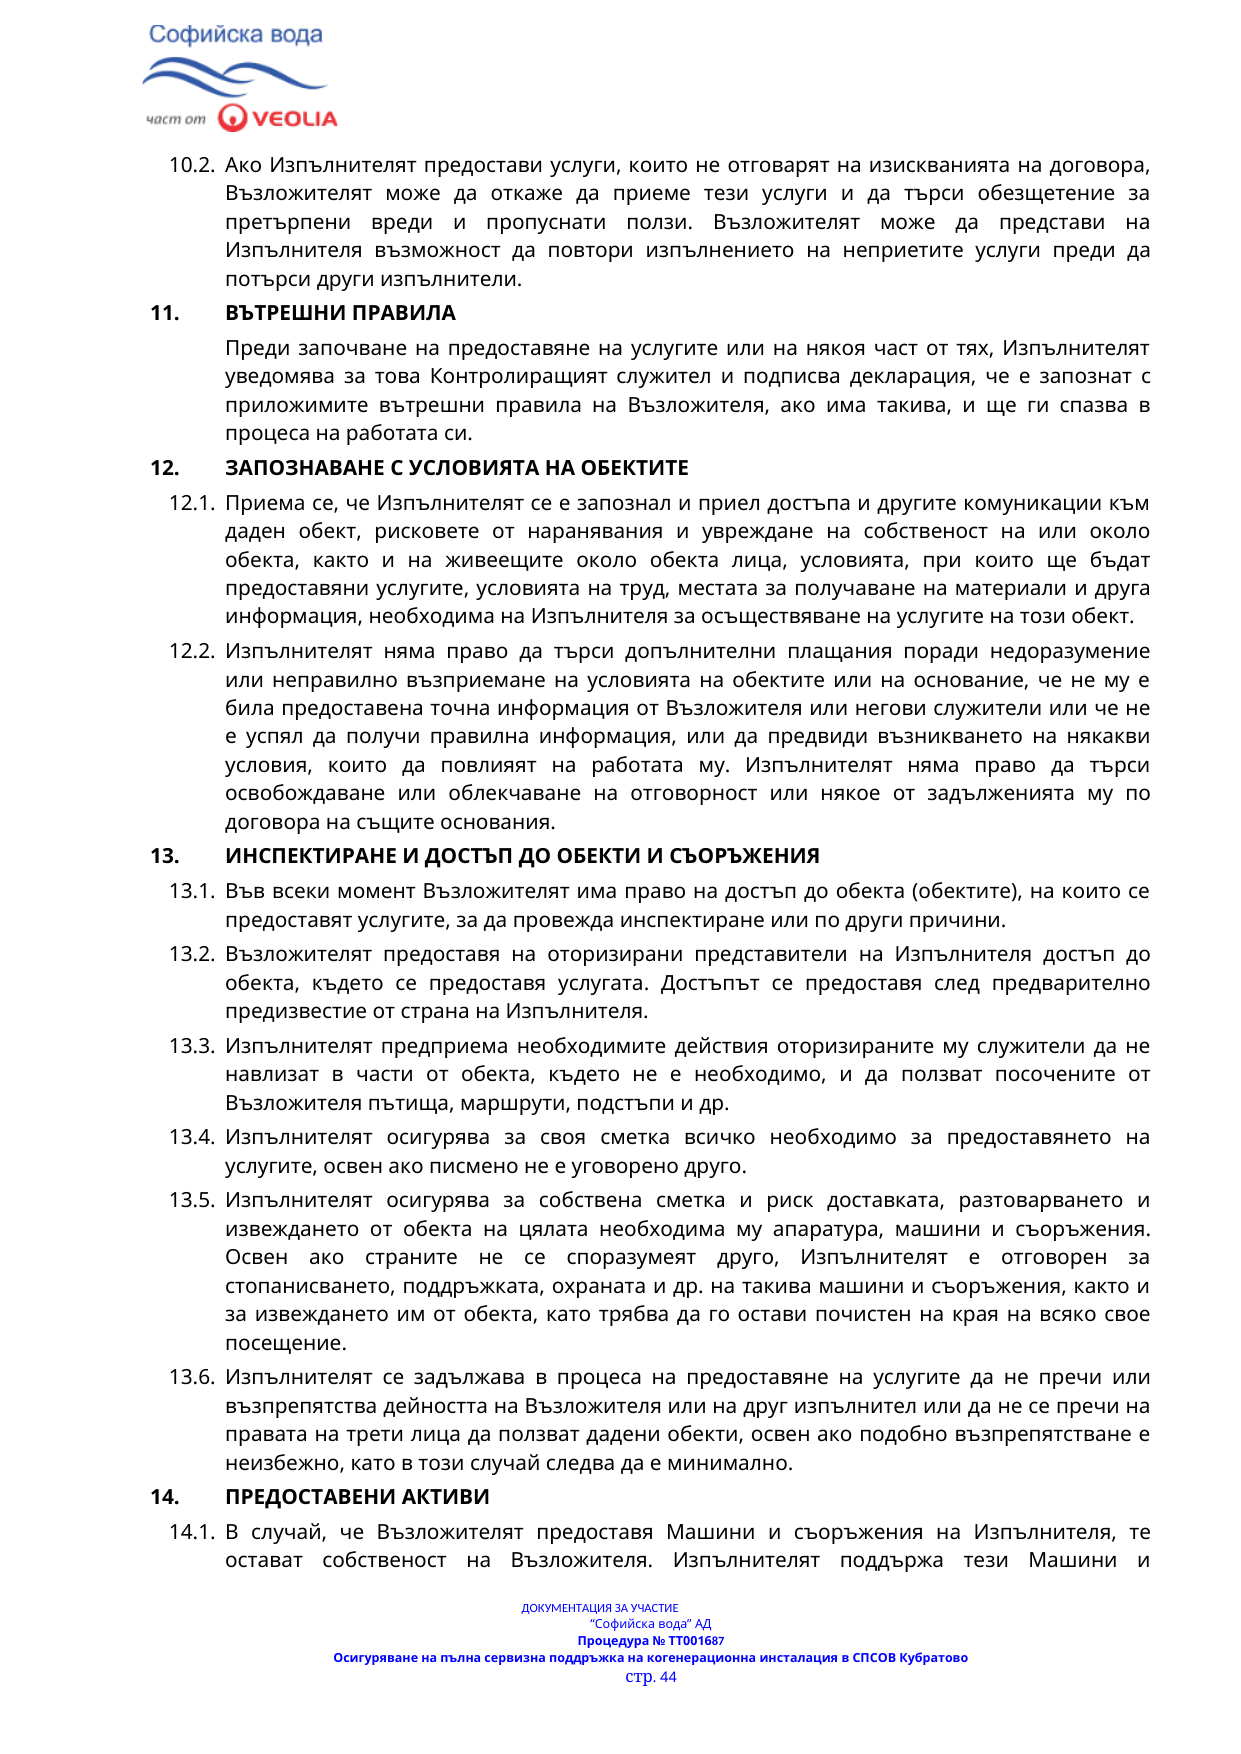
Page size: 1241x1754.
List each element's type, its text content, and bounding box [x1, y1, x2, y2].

picture [142, 25, 338, 132]
list Изпълнителят осигурява за собствена сметка и риск доставката, разтоварването и извеждането от обекта на цялата необходима му апаратура, машини и съоръжения. Освен ако страните не се споразумеят друго, Изпълнителят е отговорен за стопанисването, поддръжката, охраната и др. на такива машини и съоръжения, както и за извеждането им от обекта, като трябва да го остави почистен на края на всяко свое посещение. [169, 1186, 1152, 1356]
list ПРЕДОСТАВЕНИ АКТИВИ [150, 1482, 1152, 1511]
list Във всеки момент Възложителят има право на достъп до обекта (обектите), на които се предоставят услугите, за да провежда инспектиране или по други причини. [169, 876, 1152, 933]
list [169, 1517, 1152, 1574]
list ВЪТРЕШНИ ПРАВИЛА [150, 298, 1152, 327]
list Ако Изпълнителят предостави услуги, които не отговарят на изискванията на договора, Възложителят може да откаже да приеме тези услуги и да търси обезщетение за претърпени вреди и пропуснати ползи. Възложителят може да представи на Изпълнителя възможност да повтори изпълнението на неприетите услуги преди да потърси други изпълнители. [169, 150, 1152, 292]
list Изпълнителят няма право да търси допълнителни плащания поради недоразумение или неправилно възприемане на условията на обектите или на основание, че не му е била предоставена точна информация от Възложителя или негови служители или че не е успял да получи правилна информация, или да предвиди възникването на някакви условия, които да повлияят на работата му. Изпълнителят няма право да търси освобождаване или облекчаване на отговорност или някое от задълженията му по договора на същите основания. [169, 636, 1152, 835]
list Приема се, че Изпълнителят се е запознал и приел достъпа и другите комуникации към даден обект, рисковете от наранявания и увреждане на собственост на или около обекта, както и на живеещите около обекта лица, условията, при които ще бъдат предоставяни услугите, условията на труд, местата за получаване на материали и друга информация, необходима на Изпълнителя за осъществяване на услугите на този обект. [169, 488, 1152, 630]
list Изпълнителят осигурява за своя сметка всичко необходимо за предоставянето на услугите, освен ако писмено не е уговорено друго. [169, 1122, 1152, 1179]
list Изпълнителят предприема необходимите действия оторизираните му служители да не навлизат в части от обекта, където не е необходимо, и да ползват посочените от Възложителя пътища, маршрути, подстъпи и др. [169, 1031, 1152, 1116]
list ИНСПЕКТИРАНЕ И ДОСТЪП ДО ОБЕКТИ И СЪОРЪЖЕНИЯ [150, 842, 1152, 870]
text Преди започване на предоставяне на услугите или на някоя част от тях, Изпълнителят уведомява за това Контролиращият служител и подписва декларация, че е запознат с приложимите вътрешни правила на Възложителя, ако има такива, и ще ги спазва в процеса на работата си. [225, 333, 1152, 447]
list Възложителят предоставя на оторизирани представители на Изпълнителя достъп до обекта, където се предоставя услугата. Достъпът се предоставя след предварително предизвестие от страна на Изпълнителя. [169, 939, 1152, 1025]
list ЗАПОЗНАВАНЕ С УСЛОВИЯТА НА ОБЕКТИТЕ [150, 453, 1152, 482]
list Изпълнителят се задължава в процеса на предоставяне на услугите да не пречи или възпрепятства дейността на Възложителя или на друг изпълнител или да не се пречи на правата на трети лица да ползват дадени обекти, освен ако подобно възпрепятстване е неизбежно, като в този случай следва да е минимално. [169, 1362, 1152, 1476]
